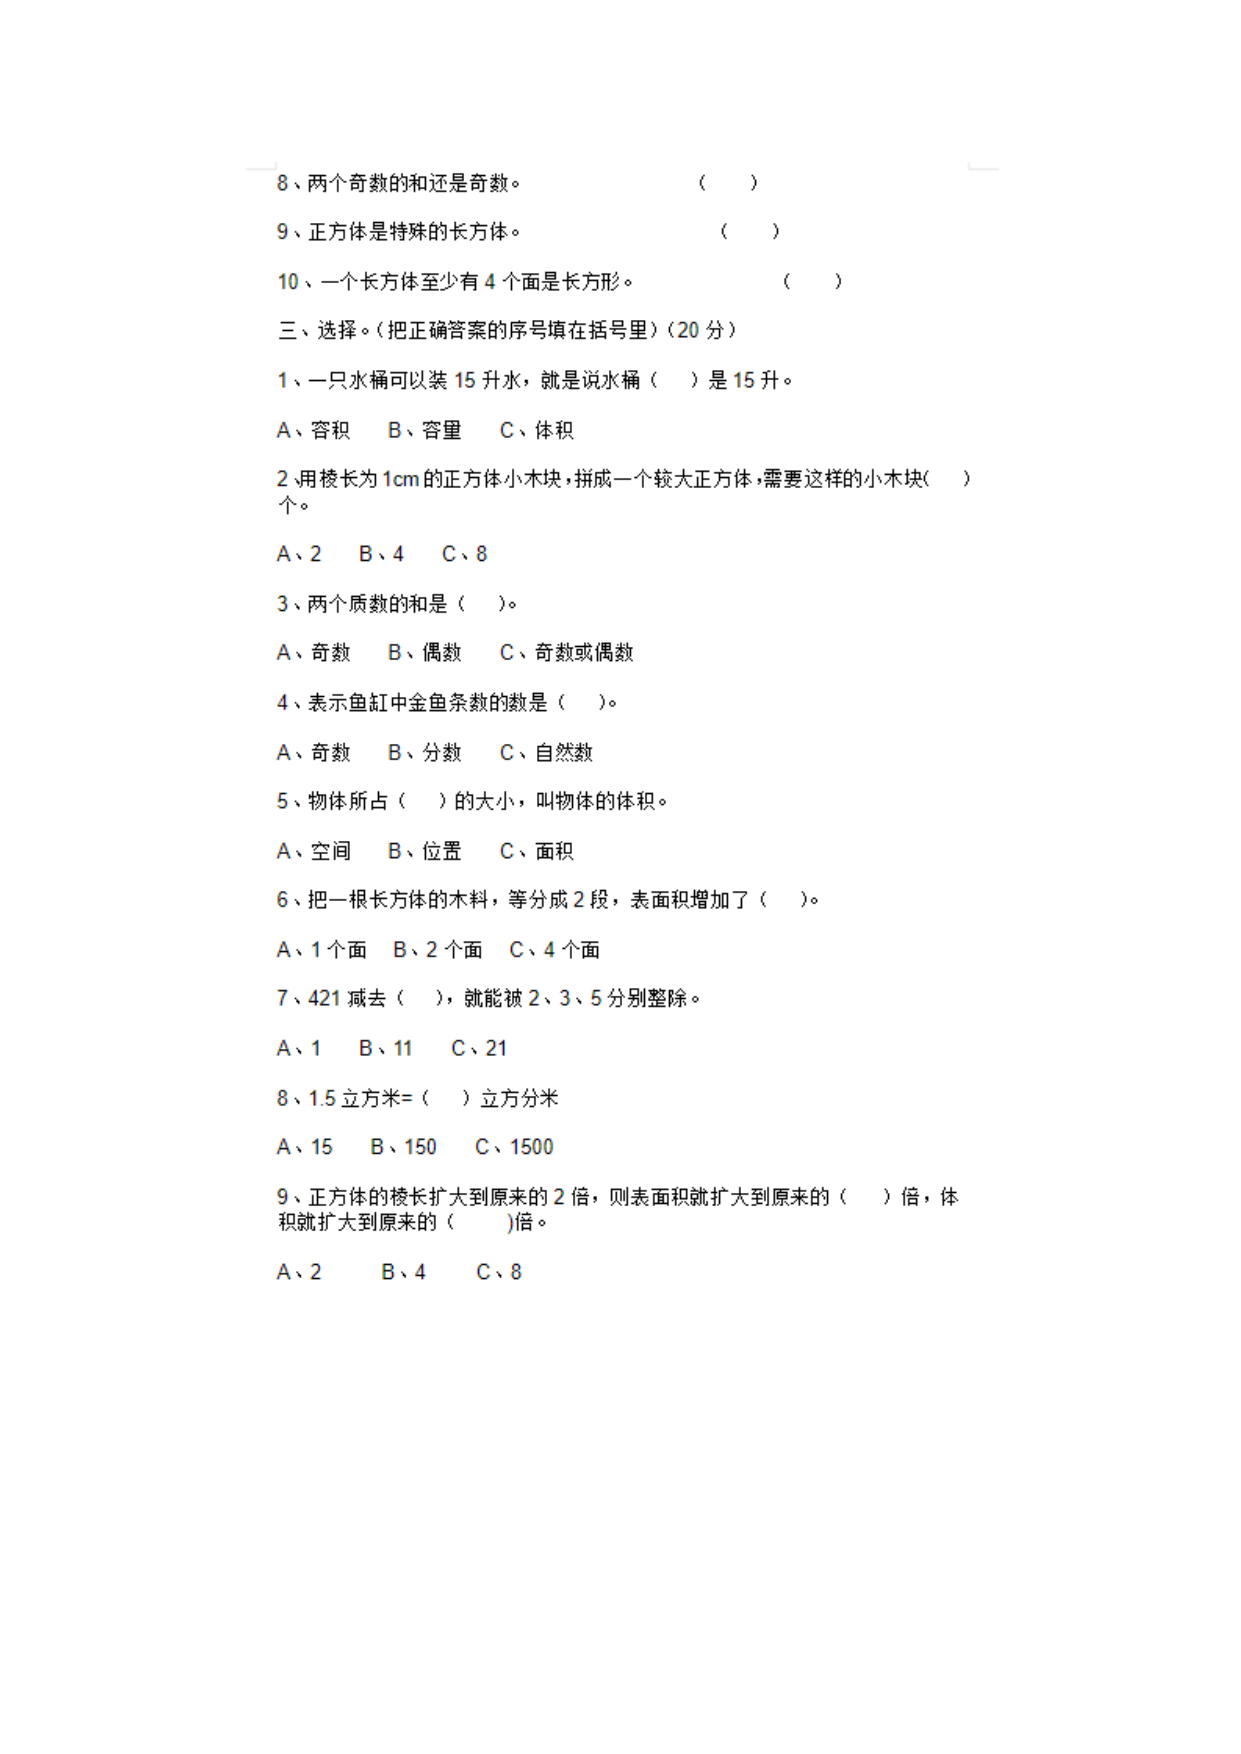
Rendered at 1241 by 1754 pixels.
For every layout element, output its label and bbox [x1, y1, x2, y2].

picture [220, 162, 1020, 1314]
